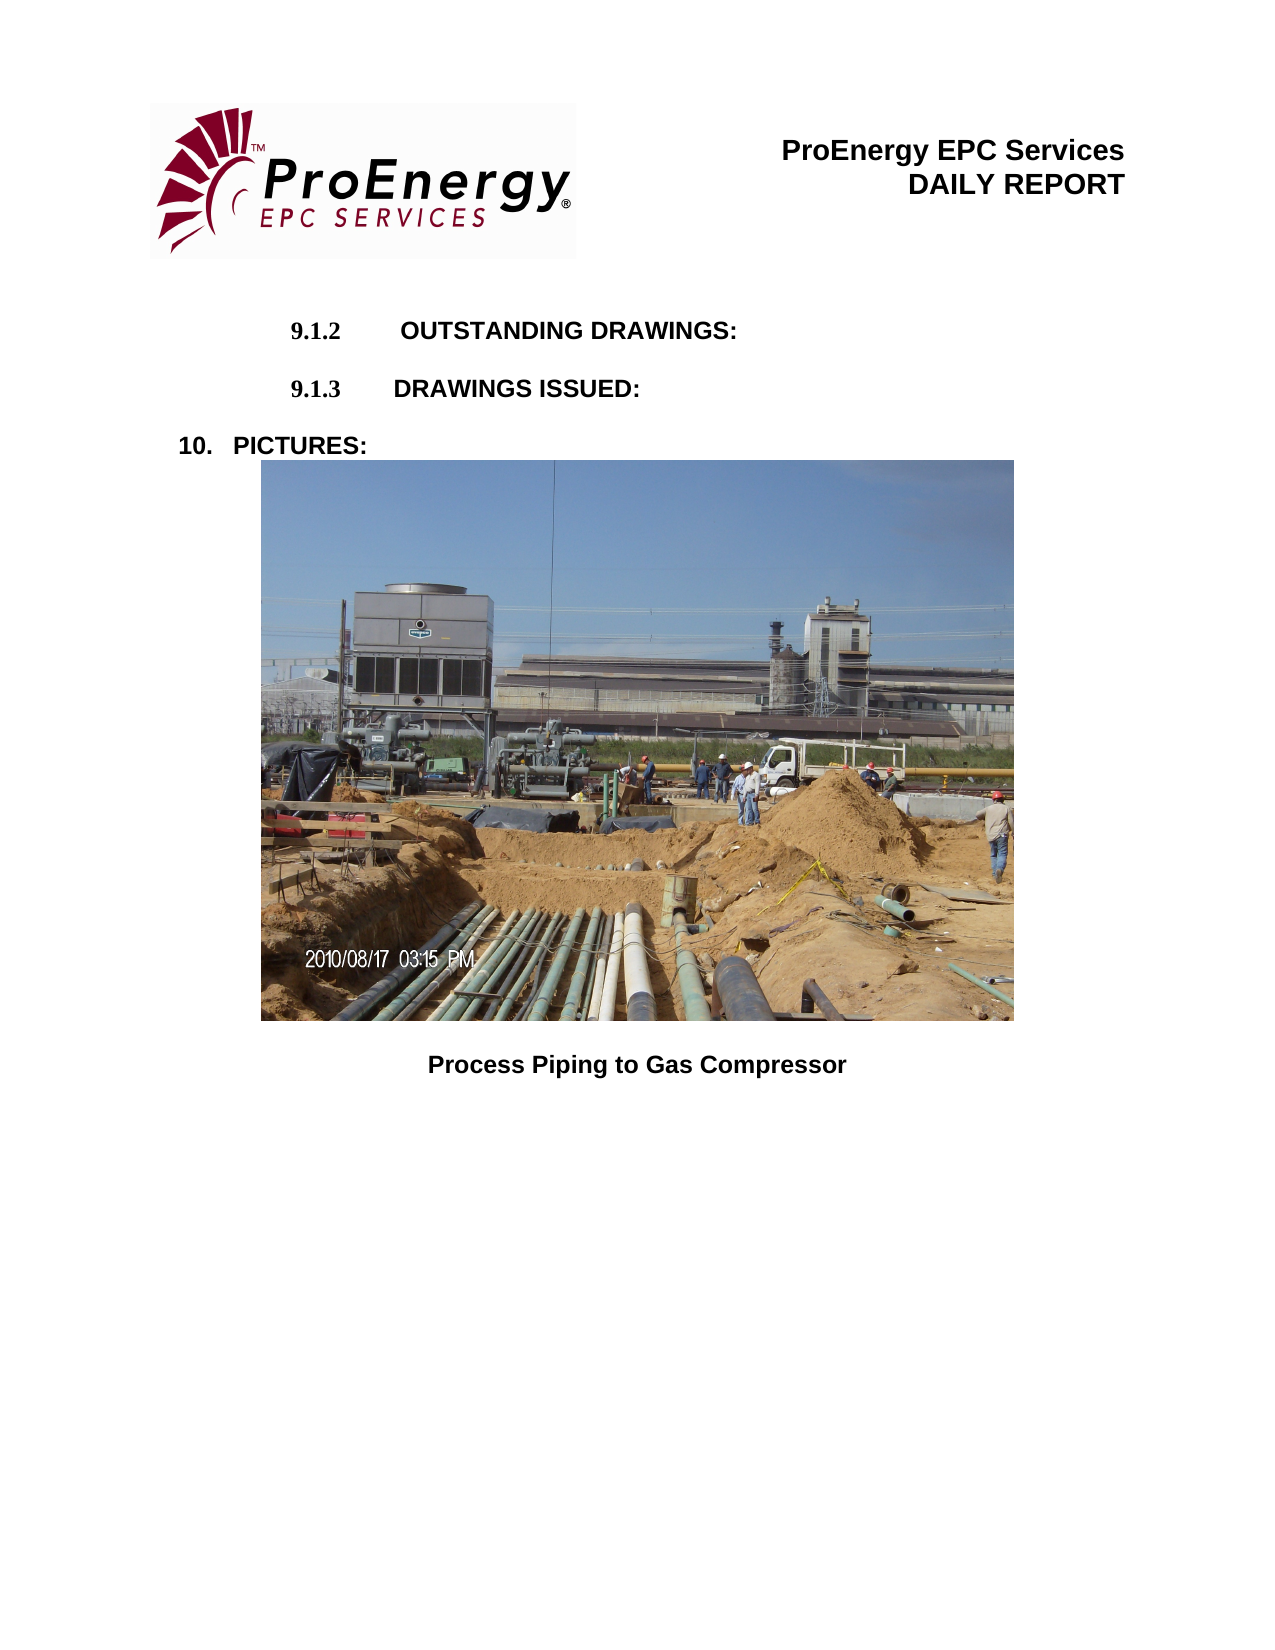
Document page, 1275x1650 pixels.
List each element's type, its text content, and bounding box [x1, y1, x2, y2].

list OUTSTANDING DRAWINGS: [291, 316, 1125, 345]
list DRAWINGS ISSUED: [291, 373, 1125, 402]
picture [261, 460, 1014, 1021]
list PICTURES: [178, 431, 1125, 460]
picture [150, 103, 577, 259]
text Process Piping to Gas Compressor [150, 1049, 1125, 1078]
